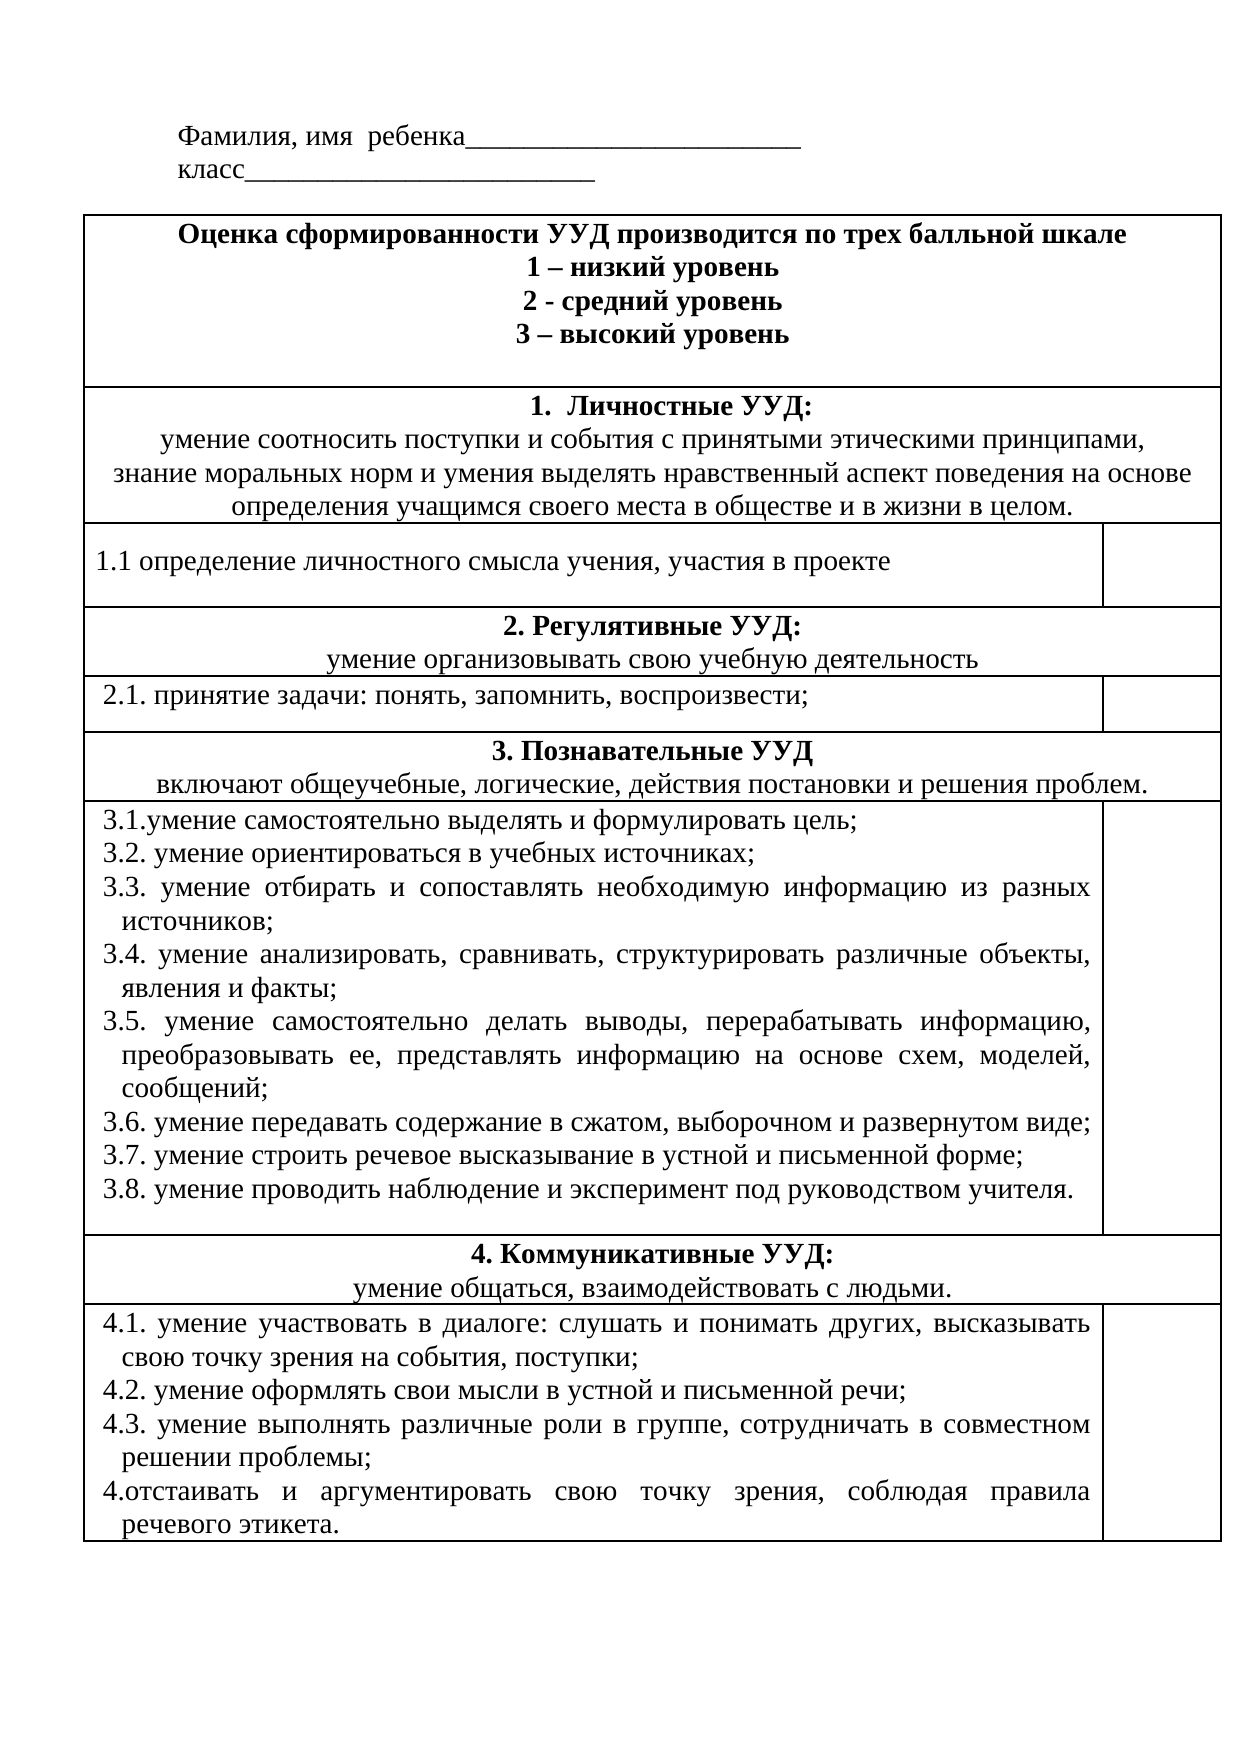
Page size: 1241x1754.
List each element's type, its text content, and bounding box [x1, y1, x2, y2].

table_cell 2.1. принятие задачи: понять, запомнить, воспроизвести; [85, 677, 1102, 731]
table_cell [1104, 524, 1220, 606]
table_cell [1104, 802, 1220, 1234]
table_cell [1104, 677, 1220, 731]
text Фамилия, имя ребенка_______________________ класс________________________ [177, 118, 1152, 185]
table_cell [1104, 1305, 1220, 1540]
table_cell Личностные УУД: умение соотносить поступки и события с принятыми этическими принципами, знание моральных норм и умения выделять нравственный аспект поведения на основе определения учащимся своего места в обществе и в жизни в целом. [85, 388, 1220, 522]
table_header Оценка сформированности УУД производится по трех балльной шкале 1 – низкий уровень 2 - средний уровень 3 – высокий уровень [85, 216, 1220, 386]
table_cell 3.1.умение самостоятельно выделять и формулировать цель; 3.2. умение ориентироваться в учебных источниках; 3.3. умение отбирать и сопоставлять необходимую информацию из разных источников; 3.4. умение анализировать, сравнивать, структурировать различные объекты, явления и факты; 3.5. умение самостоятельно делать выводы, перерабатывать информацию, преобразовывать ее, представлять информацию на основе схем, моделей, сообщений; 3.6. умение передавать содержание в сжатом, выборочном и развернутом виде; 3.7. умение строить речевое высказывание в устной и письменной форме; 3.8. умение проводить наблюдение и эксперимент под руководством учителя. [85, 802, 1102, 1234]
table_cell 1.1 определение личностного смысла учения, участия в проекте [85, 524, 1102, 606]
table_cell 2. Регулятивные УУД: умение организовывать свою учебную деятельность [85, 608, 1220, 675]
table_cell 4.1. умение участвовать в диалоге: слушать и понимать других, высказывать свою точку зрения на события, поступки; 4.2. умение оформлять свои мысли в устной и письменной речи; 4.3. умение выполнять различные роли в группе, сотрудничать в совместном решении проблемы; 4.отстаивать и аргументировать свою точку зрения, соблюдая правила речевого этикета. [85, 1305, 1102, 1540]
table_cell 3. Познавательные УУД включают общеучебные, логические, действия постановки и решения проблем. [85, 733, 1220, 800]
table_cell 4. Коммуникативные УУД: умение общаться, взаимодействовать с людьми. [85, 1236, 1220, 1303]
